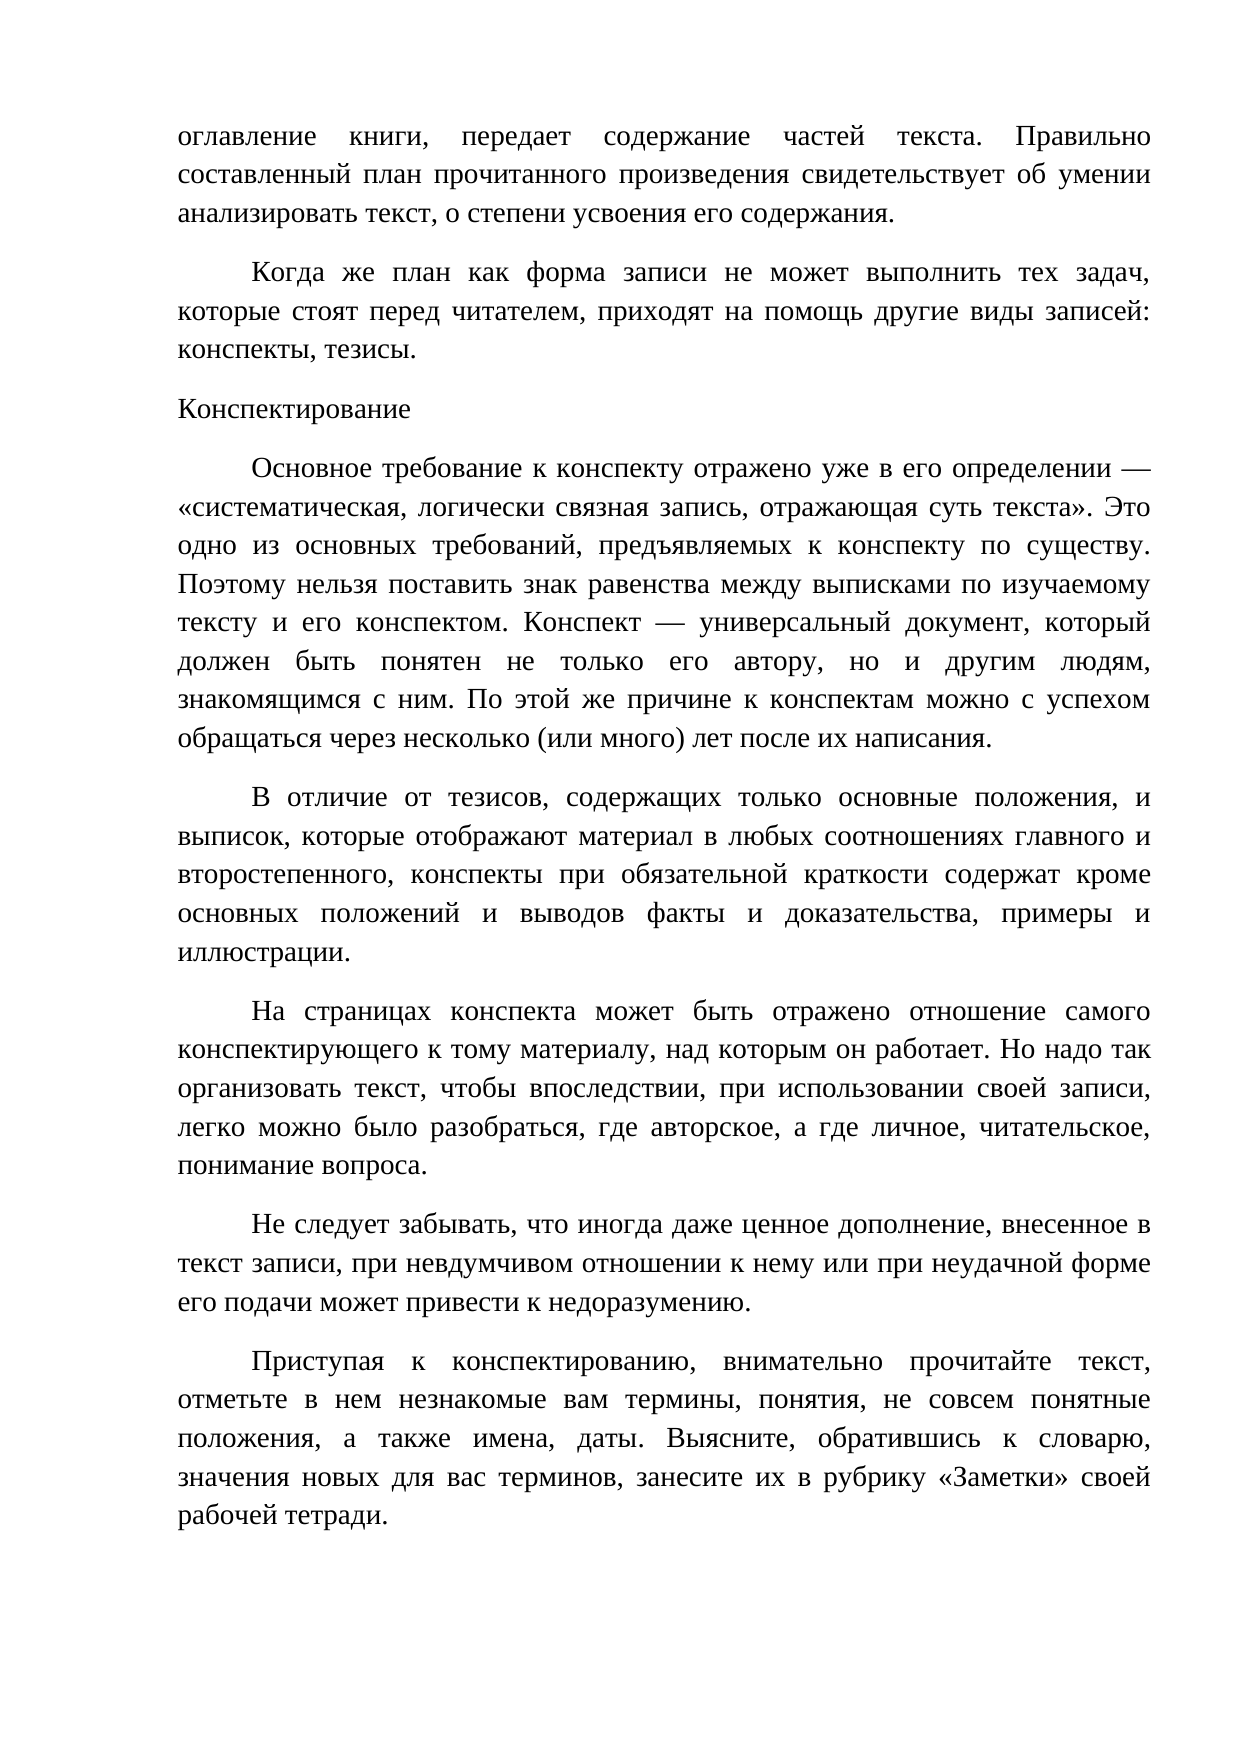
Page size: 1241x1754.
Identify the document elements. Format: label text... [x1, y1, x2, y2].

text В отличие от тезисов, содержащих только основные положения, и выписок, которые отображают материал в любых соотношениях главного и второстепенного, конспекты при обязательной краткости содержат кроме основных положений и выводов факты и доказательства, примеры и иллюстрации. [177, 779, 1152, 967]
text Когда же план как форма записи не может выполнить тех задач, которые стоят перед читателем, приходят на помощь другие виды записей: конспекты, тезисы. [177, 254, 1152, 365]
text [177, 118, 1152, 229]
text Конспектирование [177, 391, 1152, 424]
text Основное требование к конспекту отражено уже в его определении — «систематическая, логически связная запись, отражающая суть текста». Это одно из основных требований, предъявляемых к конспекту по существу. Поэтому нельзя поставить знак равенства между выписками по изучаемому тексту и его конспектом. Конспект — универсальный документ, который должен быть понятен не только его автору, но и другим людям, знакомящимся с ним. По этой же причине к конспектам можно с успехом обращаться через несколько (или много) лет после их написания. [177, 450, 1152, 754]
text Приступая к конспектированию, внимательно прочитайте текст, отметьте в нем незнакомые вам термины, понятия, не совсем понятные положения, а также имена, даты. Выясните, обратившись к словарю, значения новых для вас терминов, занесите их в рубрику «Заметки» своей рабочей тетради. [177, 1343, 1152, 1531]
text Не следует забывать, что иногда даже ценное дополнение, внесенное в текст записи, при невдумчивом отношении к нему или при неудачной форме его подачи может привести к недоразумению. [177, 1207, 1152, 1317]
text На страницах конспекта может быть отражено отношение самого конспектирующего к тому материалу, над которым он работает. Но надо так организовать текст, чтобы впоследствии, при использовании своей записи, легко можно было разобраться, где авторское, а где личное, читательское, понимание вопроса. [177, 993, 1152, 1181]
